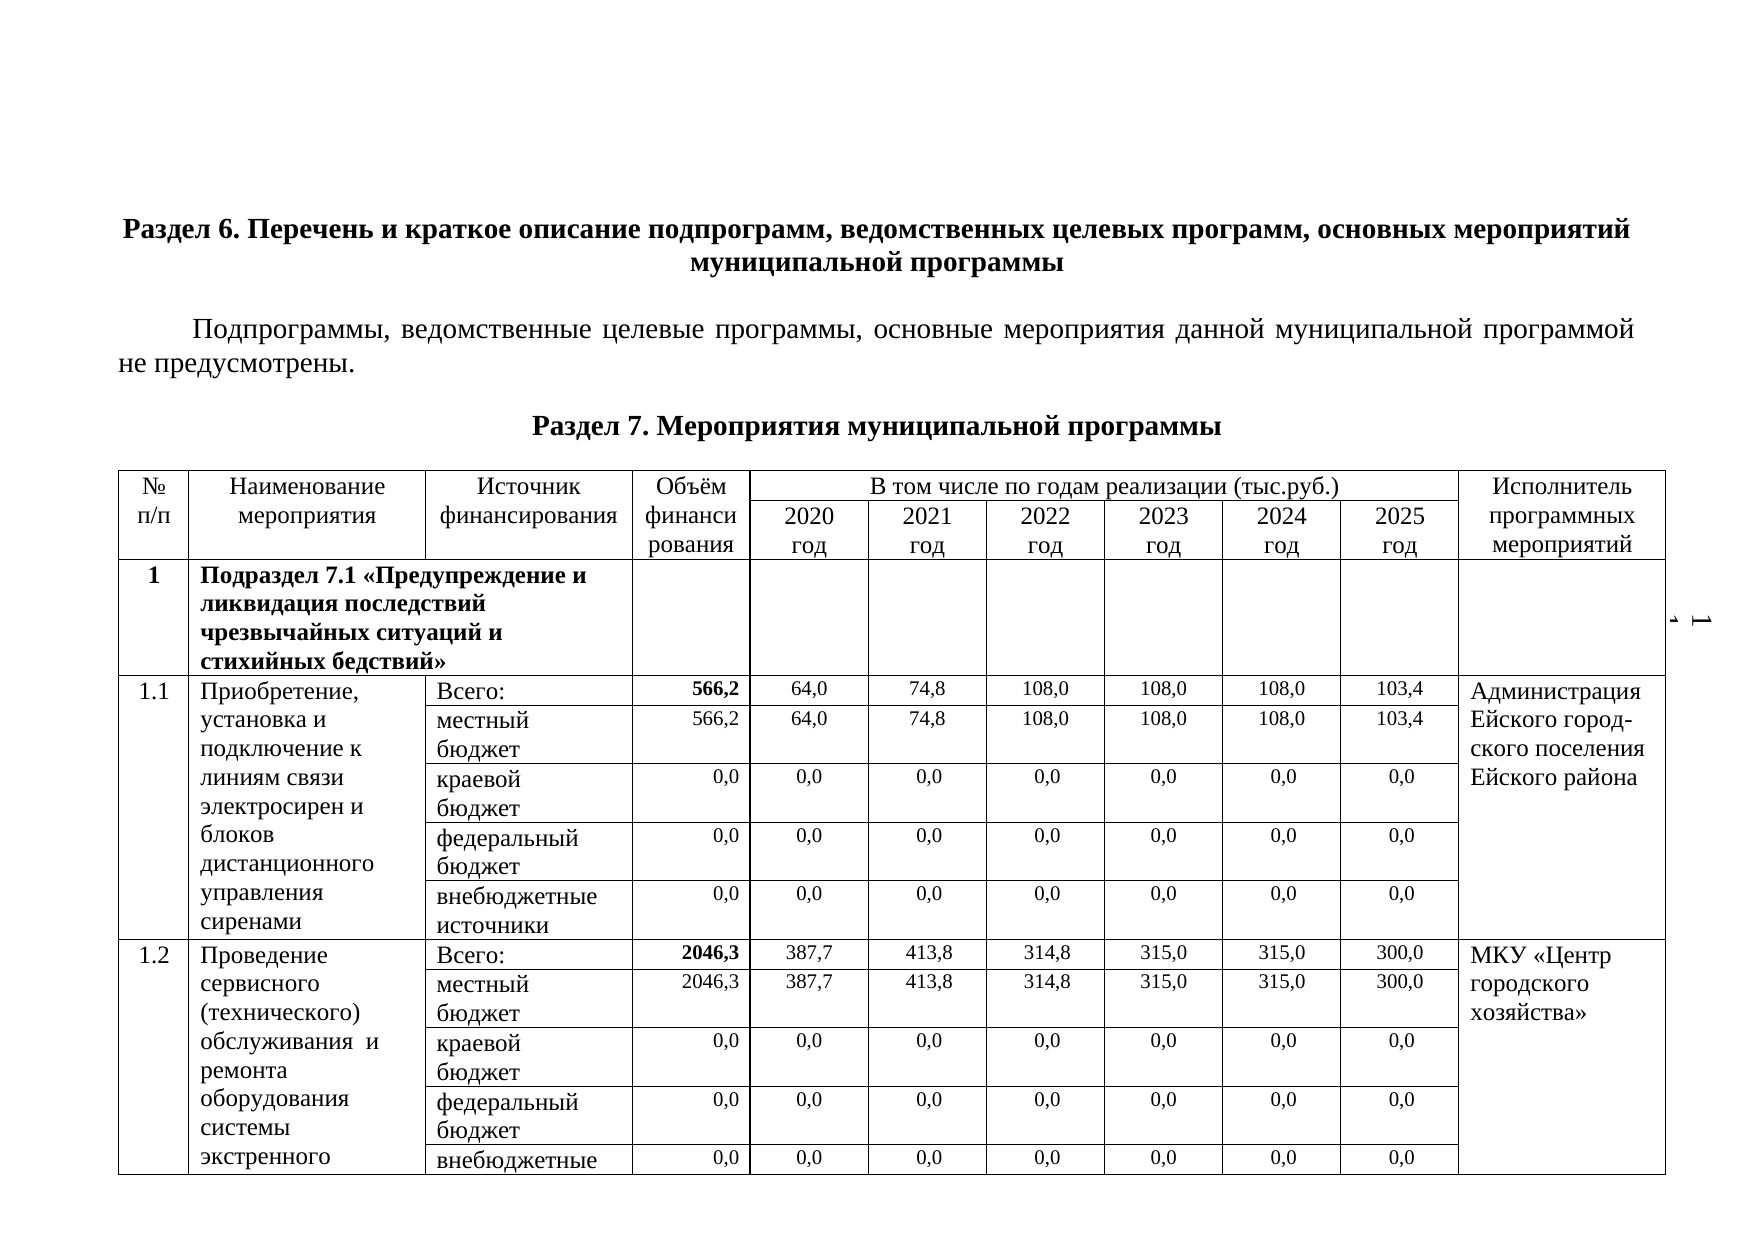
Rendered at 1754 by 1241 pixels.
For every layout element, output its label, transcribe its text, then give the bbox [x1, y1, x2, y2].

table_cell 0,0 [869, 823, 986, 880]
table_cell 0,0 [1341, 823, 1458, 880]
table_cell 0,0 [1105, 764, 1222, 822]
table_cell [633, 560, 749, 675]
table_cell 0,0 [633, 823, 749, 880]
table_cell 0,0 [987, 1028, 1104, 1086]
table_cell 314,8 [987, 940, 1104, 968]
table_cell 0,0 [987, 881, 1104, 939]
table_cell федеральный бюджет [426, 1087, 632, 1144]
table_cell 64,0 [751, 676, 868, 704]
table_cell 0,0 [1105, 1087, 1222, 1144]
table_cell 0,0 [751, 1087, 868, 1144]
text Раздел 7. Мероприятия муниципальной программы [118, 408, 1636, 441]
table_cell краевой бюджет [426, 764, 632, 822]
table_cell 2023 год [1105, 501, 1222, 559]
table_cell 0,0 [1223, 1028, 1340, 1086]
table_cell 0,0 [987, 1087, 1104, 1144]
table_cell 74,8 [869, 676, 986, 704]
table_cell 0,0 [1105, 1145, 1222, 1174]
table_cell 0,0 [987, 823, 1104, 880]
table_cell 0,0 [987, 764, 1104, 822]
table_cell краевой бюджет [426, 1028, 632, 1086]
table_cell [1459, 560, 1665, 675]
table_cell Подраздел 7.1 «Предупреждение и ликвидация последствий чрезвычайных ситуаций и стихийных бедствий» [189, 560, 632, 675]
table_cell 300,0 [1341, 970, 1458, 1027]
table_cell 0,0 [1341, 881, 1458, 939]
table_cell 315,0 [1105, 940, 1222, 968]
table_cell 103,4 [1341, 676, 1458, 704]
table_cell федеральный бюджет [426, 823, 632, 880]
table_cell 0,0 [1223, 823, 1340, 880]
table_cell 0,0 [633, 881, 749, 939]
table_cell 0,0 [751, 823, 868, 880]
table_cell 1.2 [119, 940, 188, 1174]
table_cell 0,0 [1341, 1145, 1458, 1174]
table_cell 0,0 [987, 1145, 1104, 1174]
table_cell 0,0 [1105, 1028, 1222, 1086]
table_cell [1341, 560, 1458, 675]
table_cell 315,0 [1223, 970, 1340, 1027]
table_cell 1.1 [119, 676, 188, 939]
table_header Источник финансирования [426, 471, 632, 559]
table_cell 413,8 [869, 970, 986, 1027]
table_cell внебюджетные источники [426, 881, 632, 939]
table_cell 314,8 [987, 970, 1104, 1027]
table_cell 2024 год [1223, 501, 1340, 559]
table_header В том числе по годам реализации (тыс.руб.) [751, 471, 1458, 500]
table_cell 0,0 [1223, 1087, 1340, 1144]
table_cell 2022 год [987, 501, 1104, 559]
table_cell 108,0 [987, 676, 1104, 704]
table_cell 2046,3 [633, 970, 749, 1027]
table_cell 0,0 [1105, 823, 1222, 880]
table_cell 108,0 [1223, 676, 1340, 704]
table_cell 0,0 [1341, 1087, 1458, 1144]
table_cell 0,0 [633, 1087, 749, 1144]
table_header № п/п [119, 471, 188, 559]
table_cell 74,8 [869, 706, 986, 763]
table_cell 0,0 [751, 764, 868, 822]
table_cell 0,0 [751, 1028, 868, 1086]
table_cell 413,8 [869, 940, 986, 968]
text Подпрограммы, ведомственные целевые программы, основные мероприятия данной муниципальной программой не предусмотрены. [118, 311, 1636, 378]
table_header Наименование мероприятия [189, 471, 425, 559]
text Раздел 6. Перечень и краткое описание подпрограмм, ведомственных целевых программ, основных мероприятий муниципальной программы [118, 211, 1636, 278]
table_cell 2046,3 [633, 940, 749, 968]
table_cell 108,0 [1223, 706, 1340, 763]
table_cell 0,0 [869, 764, 986, 822]
table_cell [1105, 560, 1222, 675]
table_cell 0,0 [751, 881, 868, 939]
table_cell 0,0 [633, 1145, 749, 1174]
table_cell [869, 560, 986, 675]
table_cell 0,0 [869, 1145, 986, 1174]
table_cell 0,0 [1341, 1028, 1458, 1086]
table_cell [1223, 560, 1340, 675]
table_cell [751, 560, 868, 675]
table_cell 0,0 [1223, 764, 1340, 822]
table_cell 0,0 [1341, 764, 1458, 822]
table_cell 0,0 [633, 764, 749, 822]
table_cell Администрация Ейского город-ского поселения Ейского района [1459, 676, 1665, 939]
table_cell 0,0 [869, 881, 986, 939]
table_header Исполнитель программных мероприятий [1459, 471, 1665, 559]
table_cell 566,2 [633, 706, 749, 763]
table_cell 0,0 [633, 1028, 749, 1086]
table_cell местный бюджет [426, 706, 632, 763]
table_cell 315,0 [1223, 940, 1340, 968]
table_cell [426, 1145, 632, 1174]
table_cell 1 [119, 560, 188, 675]
table_cell 0,0 [1223, 881, 1340, 939]
table_cell 2020 год [751, 501, 868, 559]
table_cell МКУ «Центр городского хозяйства» [1459, 940, 1665, 1174]
table_cell 108,0 [1105, 706, 1222, 763]
table_cell 566,2 [633, 676, 749, 704]
table_header Объём финансирования [633, 471, 749, 559]
table_cell местный бюджет [426, 970, 632, 1027]
table_cell 315,0 [1105, 970, 1222, 1027]
table_cell 0,0 [751, 1145, 868, 1174]
table_cell 108,0 [1105, 676, 1222, 704]
table_cell [987, 560, 1104, 675]
table_cell 387,7 [751, 970, 868, 1027]
table_cell 0,0 [1105, 881, 1222, 939]
table_cell 64,0 [751, 706, 868, 763]
table_cell 0,0 [869, 1087, 986, 1144]
table_cell 300,0 [1341, 940, 1458, 968]
table_cell Всего: [426, 940, 632, 968]
table_cell Всего: [426, 676, 632, 704]
table_cell 387,7 [751, 940, 868, 968]
table_cell 108,0 [987, 706, 1104, 763]
table_cell 0,0 [1223, 1145, 1340, 1174]
table_cell 0,0 [869, 1028, 986, 1086]
table_cell 103,4 [1341, 706, 1458, 763]
table_cell Проведение сервисного (технического) обслуживания и ремонта оборудования системы экстренного оповещения и информирования населения об угрозе возникновения чрезвычайных ситуаций [189, 940, 425, 1174]
table_cell 2025 год [1341, 501, 1458, 559]
table_cell Приобретение, установка и подключение к линиям связи электросирен и блоков дистанционного управления сиренами [189, 676, 425, 939]
table_cell 2021 год [869, 501, 986, 559]
